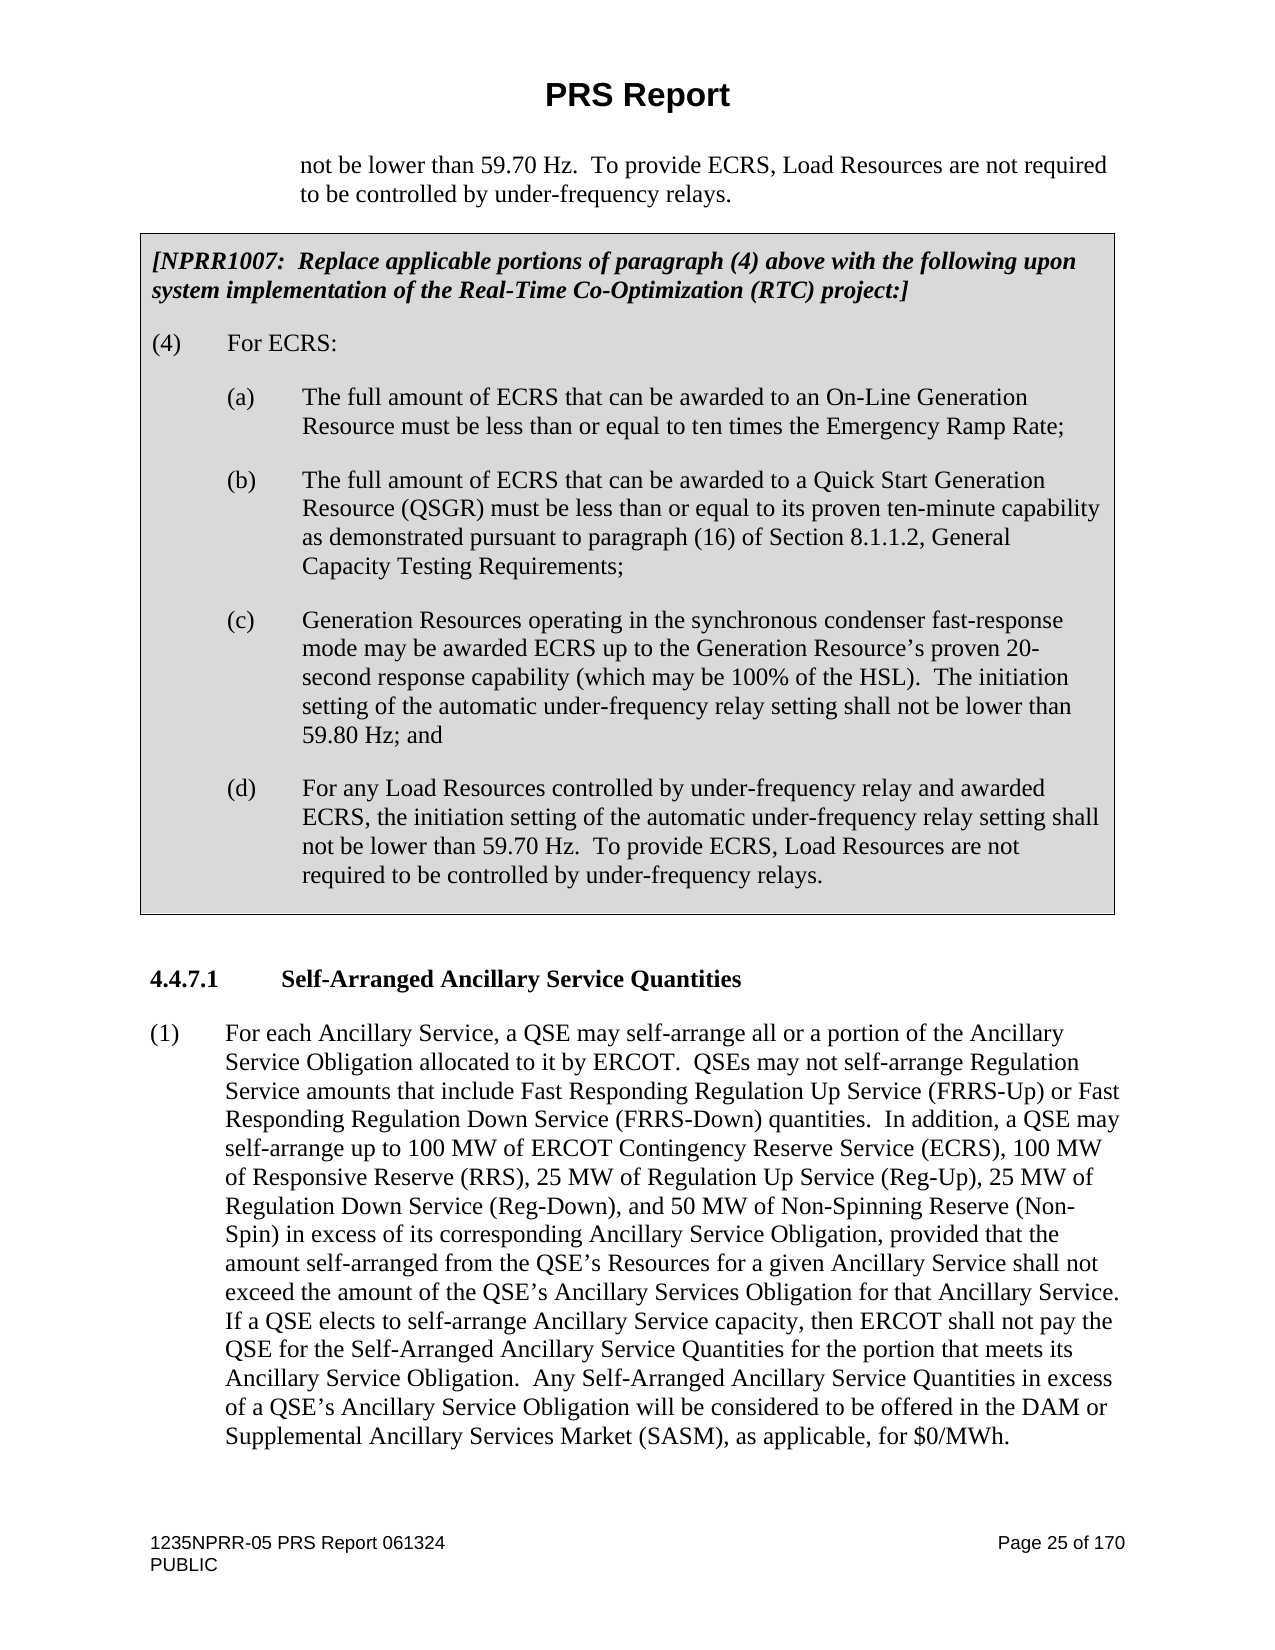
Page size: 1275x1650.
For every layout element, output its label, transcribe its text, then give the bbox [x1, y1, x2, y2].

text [225, 150, 1125, 207]
text 4.4.7.1 Self-Arranged Ancillary Service Quantities [150, 964, 1125, 993]
table_header [NPRR1007: Replace applicable portions of paragraph (4) above with the following upon system implementation of the Real-Time Co-Optimization (RTC) project:] (4) For ECRS: (a) The full amount of ECRS that can be awarded to an On-Line Generation Resource must be less than or equal to ten times the Emergency Ramp Rate; (b) The full amount of ECRS that can be awarded to a Quick Start Generation Resource (QSGR) must be less than or equal to its proven ten-minute capability as demonstrated pursuant to paragraph (16) of Section 8.1.1.2, General Capacity Testing Requirements; (c) Generation Resources operating in the synchronous condenser fast-response mode may be awarded ECRS up to the Generation Resource’s proven 20-second response capability (which may be 100% of the HSL). The initiation setting of the automatic under-frequency relay setting shall not be lower than 59.80 Hz; and (d) For any Load Resources controlled by under-frequency relay and awarded ECRS, the initiation setting of the automatic under-frequency relay setting shall not be lower than 59.70 Hz. To provide ECRS, Load Resources are not required to be controlled by under-frequency relays. [141, 234, 1114, 913]
text (1) For each Ancillary Service, a QSE may self-arrange all or a portion of the Ancillary Service Obligation allocated to it by ERCOT. QSEs may not self-arrange Regulation Service amounts that include Fast Responding Regulation Up Service (FRRS-Up) or Fast Responding Regulation Down Service (FRRS-Down) quantities. In addition, a QSE may self-arrange up to 100 MW of ERCOT Contingency Reserve Service (ECRS), 100 MW of Responsive Reserve (RRS), 25 MW of Regulation Up Service (Reg-Up), 25 MW of Regulation Down Service (Reg-Down), and 50 MW of Non-Spinning Reserve (Non-Spin) in excess of its corresponding Ancillary Service Obligation, provided that the amount self-arranged from the QSE’s Resources for a given Ancillary Service shall not exceed the amount of the QSE’s Ancillary Services Obligation for that Ancillary Service. If a QSE elects to self-arrange Ancillary Service capacity, then ERCOT shall not pay the QSE for the Self-Arranged Ancillary Service Quantities for the portion that meets its Ancillary Service Obligation. Any Self-Arranged Ancillary Service Quantities in excess of a QSE’s Ancillary Service Obligation will be considered to be offered in the DAM or Supplemental Ancillary Services Market (SASM), as applicable, for $0/MWh. [150, 1018, 1125, 1449]
